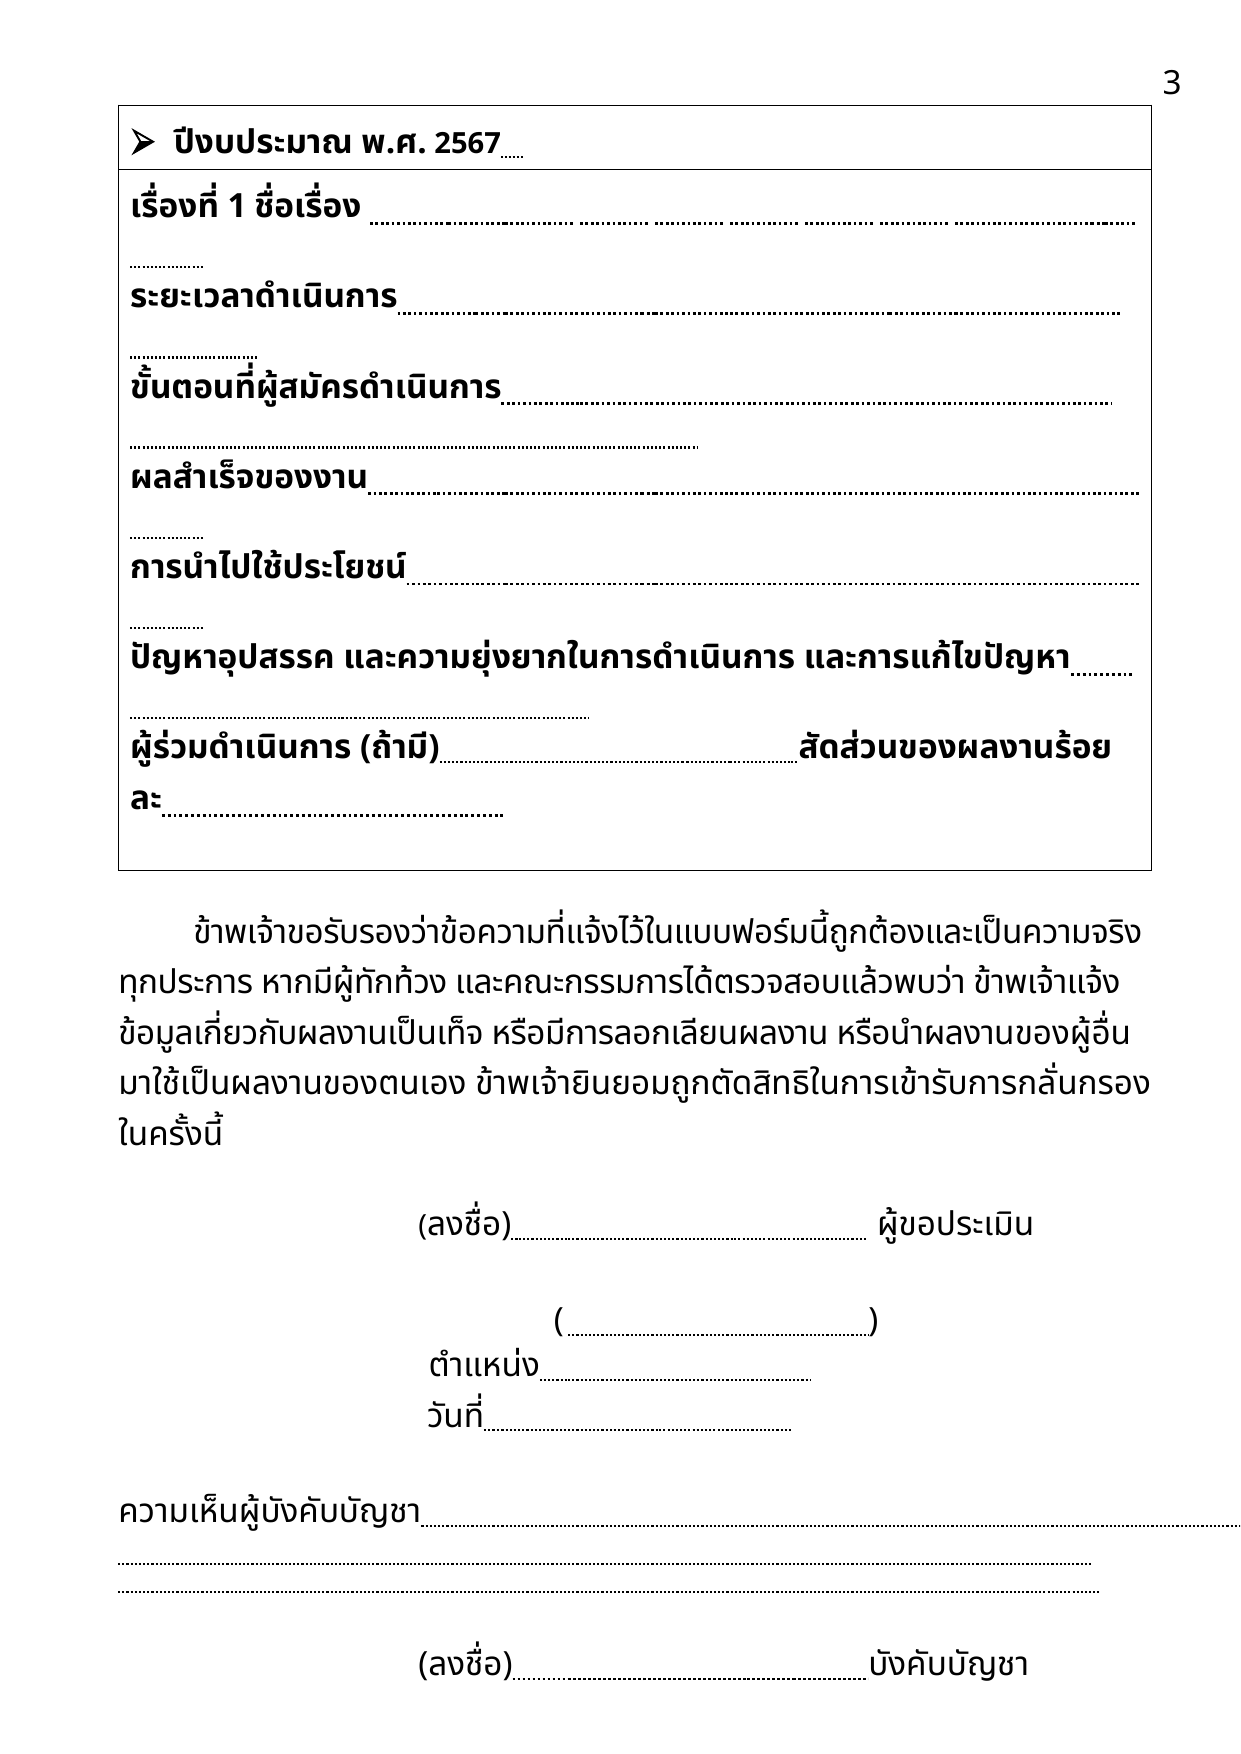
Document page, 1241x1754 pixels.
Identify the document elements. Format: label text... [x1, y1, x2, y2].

text ข้าพเจ้าขอรับรองว่าข้อความที่แจ้งไว้ในแบบฟอร์มนี้ถูกต้องและเป็นความจริงทุกประการ หากมีผู้ทักท้วง และคณะกรรมการได้ตรวจสอบแล้วพบว่า ข้าพเจ้าแจ้งข้อมูลเกี่ยวกับผลงานเป็นเท็จ หรือมีการลอกเลียนผลงาน หรือนำผลงานของผู้อื่นมาใช้เป็นผลงานของตนเอง ข้าพเจ้ายินยอมถูกตัดสิทธิในการเข้ารับการกลั่นกรองในครั้งนี้ [118, 908, 1152, 1160]
text (ลงชื่อ) ผู้ขอประเมิน [343, 1200, 1181, 1296]
text วันที่ [343, 1392, 1181, 1442]
text ( ) [118, 1296, 1181, 1341]
text ความเห็นผู้บังคับบัญชา [118, 1487, 1181, 1538]
text (ลงชื่อ) บังคับบัญชา [343, 1639, 1181, 1690]
text ตำแหน่ง [118, 1341, 1181, 1392]
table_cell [119, 170, 1151, 869]
table_header ปีงบประมาณ พ.ศ. 2567 [119, 106, 1151, 169]
